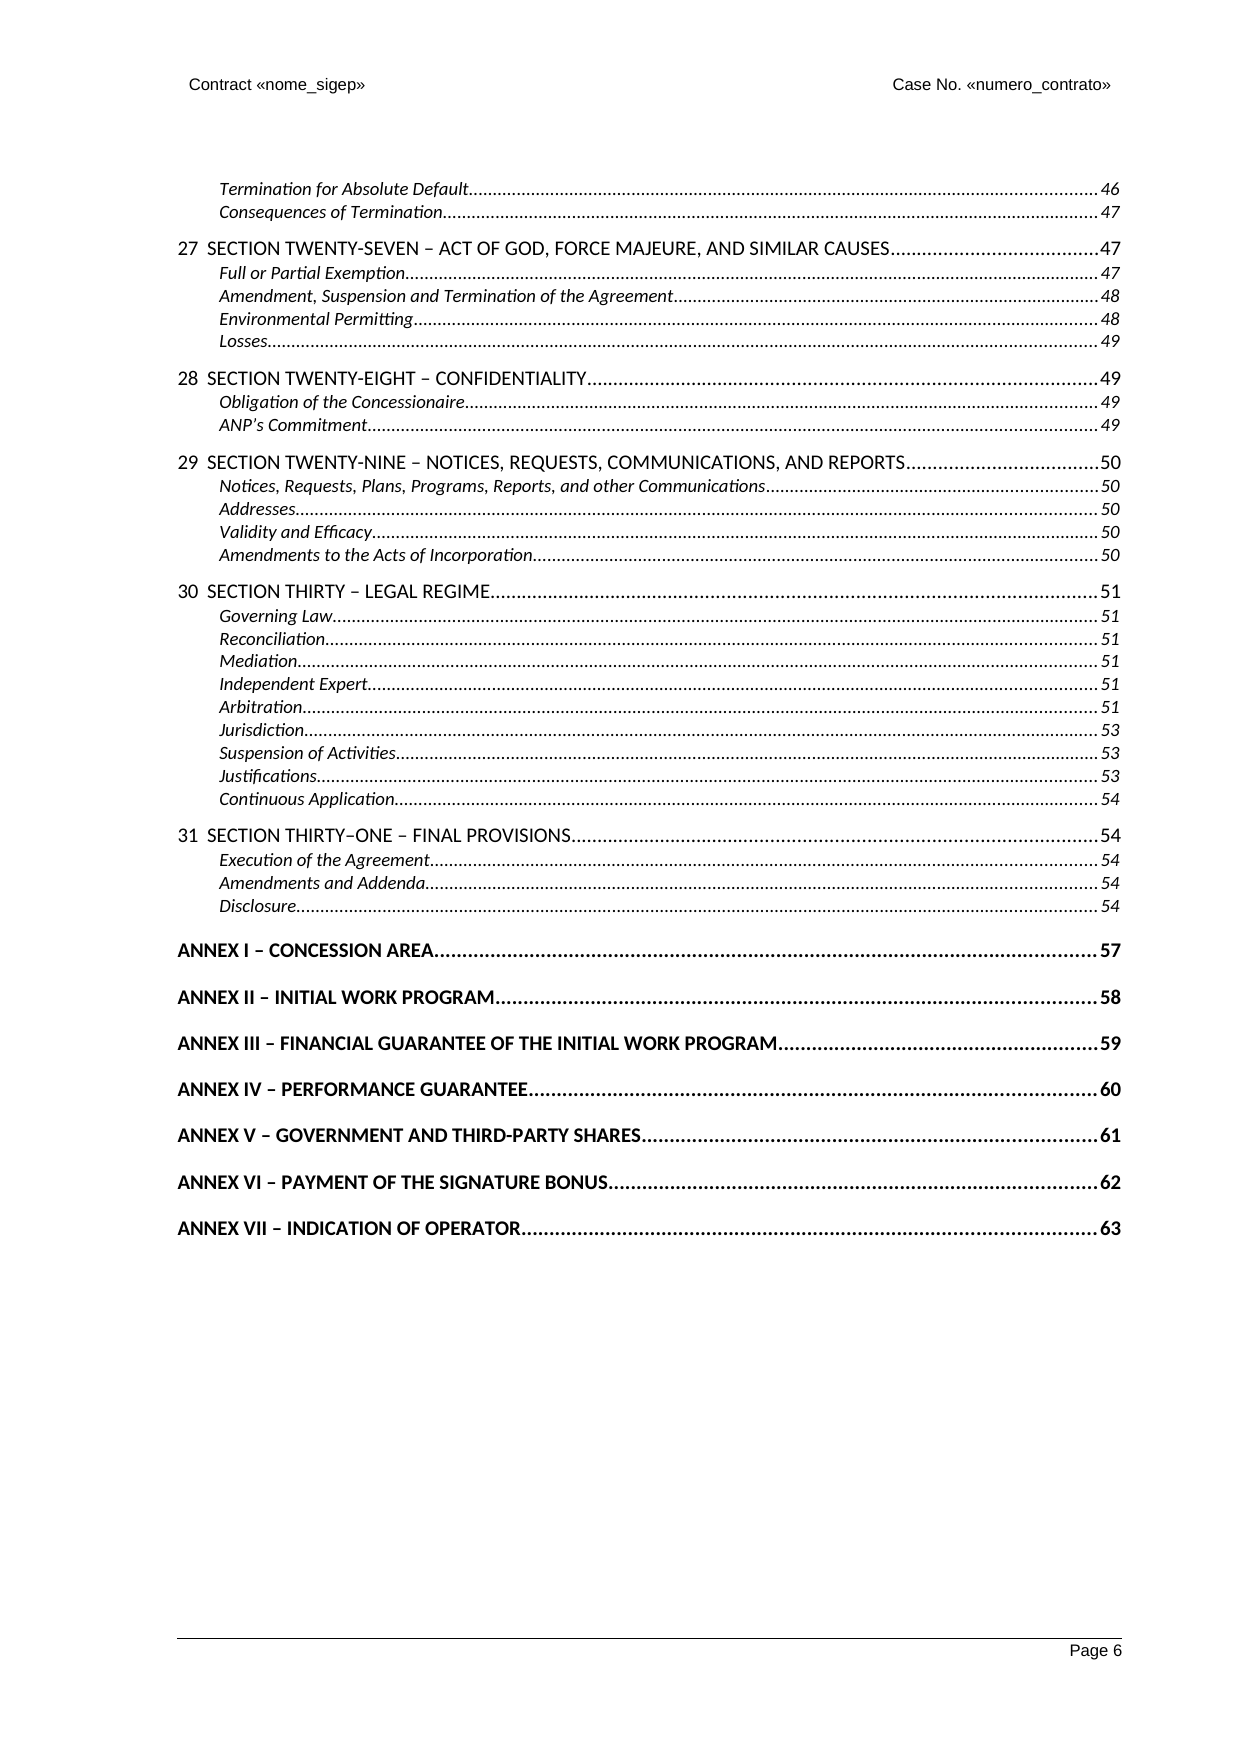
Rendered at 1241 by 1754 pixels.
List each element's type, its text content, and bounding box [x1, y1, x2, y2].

text Independent Expert 51 [219, 673, 1122, 696]
text Termination for Absolute Default 46 [219, 177, 1122, 200]
text Jurisdiction 53 [219, 718, 1122, 741]
text 28 SECTION TWENTY-EIGHT – CONFIDENTIALITY 49 [177, 365, 1122, 391]
text Arbitration 51 [219, 696, 1122, 718]
text Reconciliation 51 [219, 627, 1122, 650]
text 30 SECTION THIRTY – LEGAL REGIME 51 [177, 578, 1122, 604]
text ANNEX VII – INDICATION OF OPERATOR 63 [177, 1215, 1122, 1241]
text Notices, Requests, Plans, Programs, Reports, and other Communications 50 [219, 474, 1122, 497]
text ANNEX II – INITIAL WORK PROGRAM 58 [177, 984, 1122, 1009]
text Mediation 51 [219, 650, 1122, 673]
text ANNEX V – GOVERNMENT AND THIRD-PARTY SHARES 61 [177, 1123, 1122, 1148]
text 29 SECTION TWENTY-NINE – NOTICES, REQUESTS, COMMUNICATIONS, AND REPORTS 50 [177, 449, 1122, 474]
text Losses 49 [219, 330, 1122, 353]
text Environmental Permitting 48 [219, 307, 1122, 330]
text Validity and Efficacy 50 [219, 520, 1122, 543]
text ANNEX I – CONCESSION AREA 57 [177, 938, 1122, 963]
text Disclosure 54 [219, 894, 1122, 917]
text Addresses 50 [219, 497, 1122, 520]
text Consequences of Termination 47 [219, 200, 1122, 223]
text Justifications 53 [219, 764, 1122, 787]
text Governing Law 51 [219, 604, 1122, 627]
text Amendments to the Acts of Incorporation 50 [219, 543, 1122, 566]
text Suspension of Activities 53 [219, 741, 1122, 764]
text ANNEX IV – PERFORMANCE GUARANTEE 60 [177, 1076, 1122, 1102]
text Amendments and Addenda 54 [219, 871, 1122, 894]
text Amendment, Suspension and Termination of the Agreement 48 [219, 284, 1122, 307]
text Obligation of the Concessionaire 49 [219, 391, 1122, 413]
text Continuous Application 54 [219, 787, 1122, 810]
text Full or Partial Exemption 47 [219, 261, 1122, 284]
text ANP’s Commitment 49 [219, 413, 1122, 436]
text ANNEX VI – PAYMENT OF THE SIGNATURE BONUS 62 [177, 1169, 1122, 1194]
text 27 SECTION TWENTY-SEVEN – ACT OF GOD, FORCE MAJEURE, AND SIMILAR CAUSES 47 [177, 236, 1122, 261]
text Execution of the Agreement 54 [219, 848, 1122, 871]
text 31 SECTION THIRTY–ONE – FINAL PROVISIONS 54 [177, 823, 1122, 848]
text ANNEX III – FINANCIAL GUARANTEE OF THE INITIAL WORK PROGRAM 59 [177, 1030, 1122, 1056]
